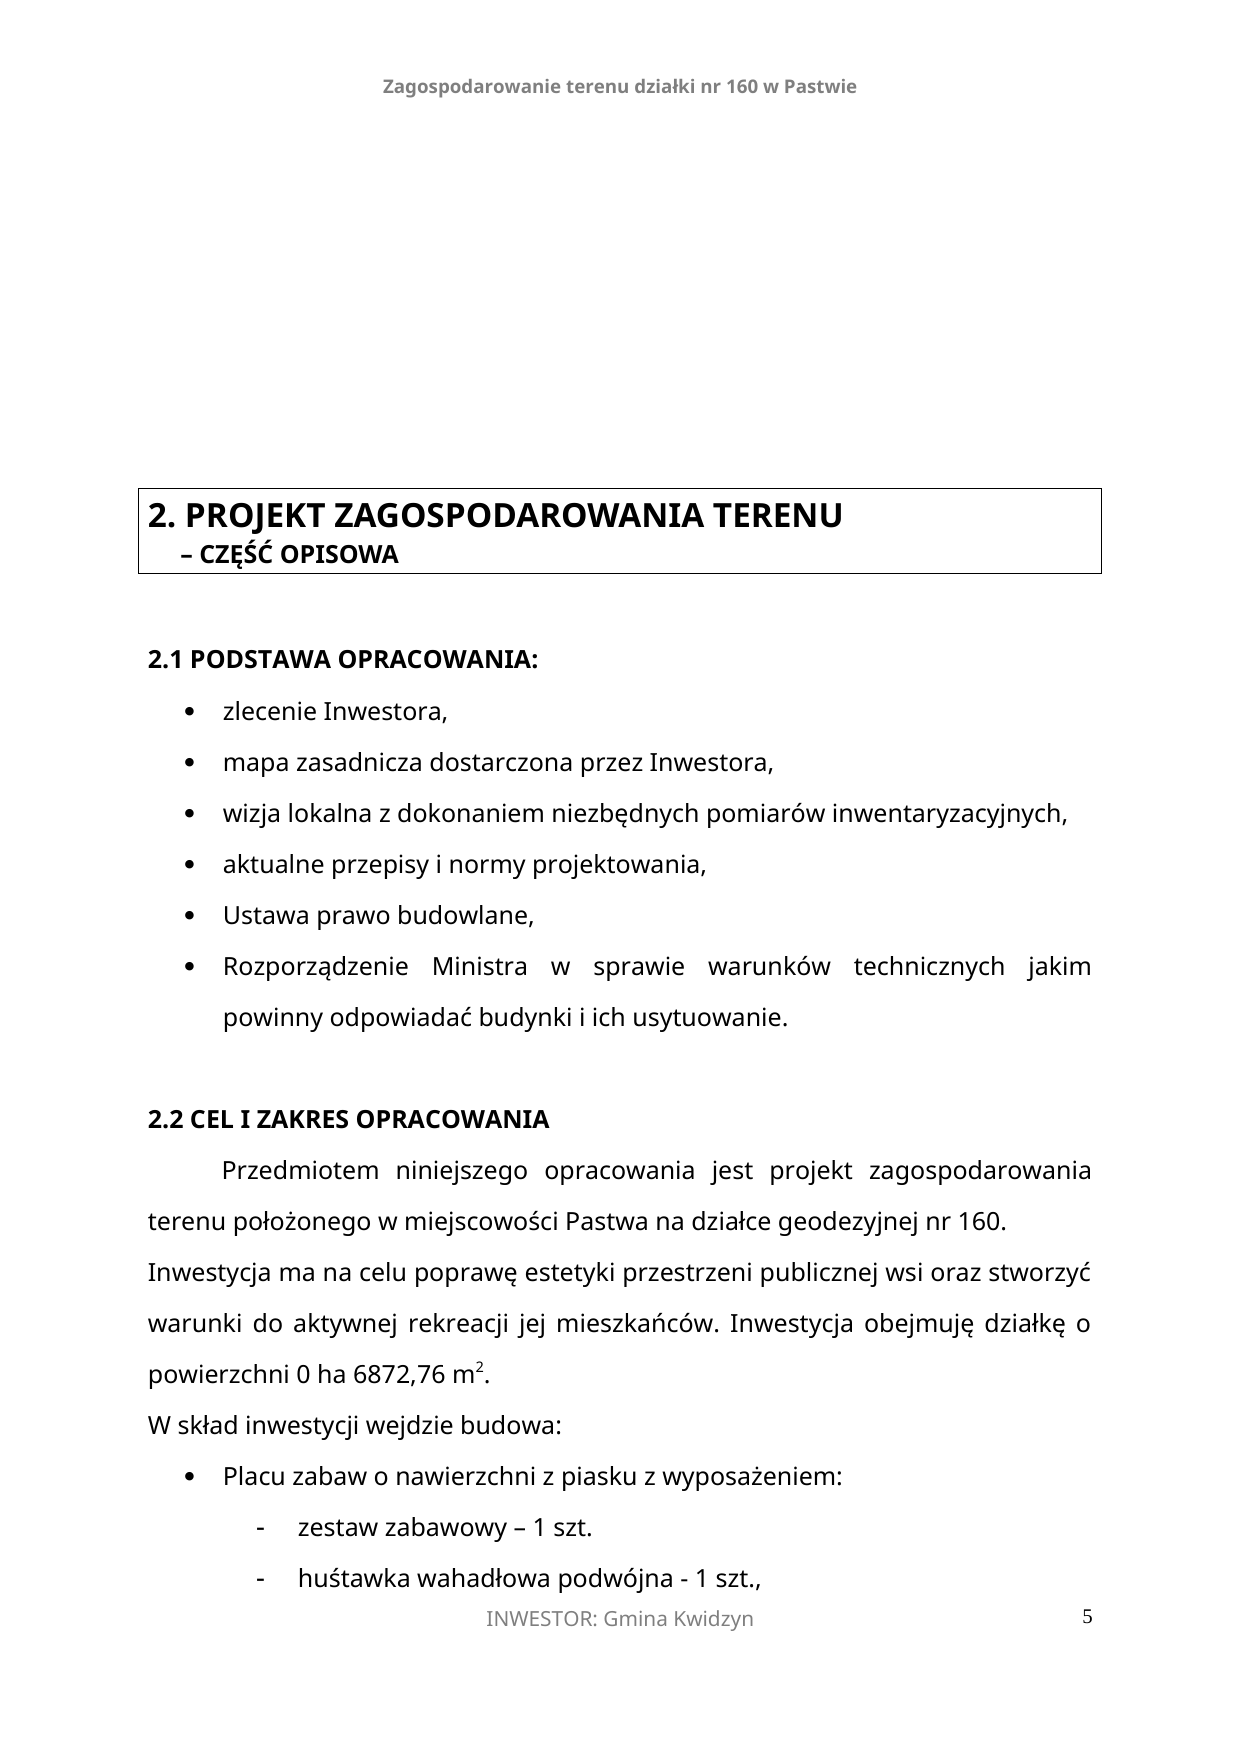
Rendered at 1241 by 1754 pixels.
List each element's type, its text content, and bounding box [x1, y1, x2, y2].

subtitle – CZĘŚĆ OPISOWA [139, 534, 1101, 573]
list Ustawa prawo budowlane, [185, 897, 1093, 931]
list zlecenie Inwestora, [185, 693, 1093, 727]
list aktualne przepisy i normy projektowania, [185, 846, 1093, 880]
text 2.1 PODSTAWA OPRACOWANIA: [148, 642, 1093, 676]
text Przedmiotem niniejszego opracowania jest projekt zagospodarowania terenu położonego w miejscowości Pastwa na działce geodezyjnej nr 160. [148, 1152, 1093, 1238]
list wizja lokalna z dokonaniem niezbędnych pomiarów inwentaryzacyjnych, [185, 795, 1093, 829]
list Placu zabaw o nawierzchni z piasku z wyposażeniem: [185, 1459, 1093, 1493]
list zestaw zabawowy – 1 szt. [260, 1510, 1093, 1544]
list mapa zasadnicza dostarczona przez Inwestora, [185, 744, 1093, 778]
text W skład inwestycji wejdzie budowa: [148, 1408, 1093, 1442]
text Inwestycja ma na celu poprawę estetyki przestrzeni publicznej wsi oraz stworzyć warunki do aktywnej rekreacji jej mieszkańców. Inwestycja obejmuję działkę o powierzchni . [148, 1254, 1093, 1391]
list huśtawka wahadłowa podwójna - 1 szt., [260, 1561, 1093, 1595]
text 2.2 CEL I ZAKRES OPRACOWANIA [148, 1101, 1093, 1136]
subtitle 2. PROJEKT ZAGOSPODAROWANIA TERENU [139, 489, 1101, 534]
list Rozporządzenie Ministra w sprawie warunków technicznych jakim powinny odpowiadać budynki i ich usytuowanie. [185, 948, 1093, 1033]
